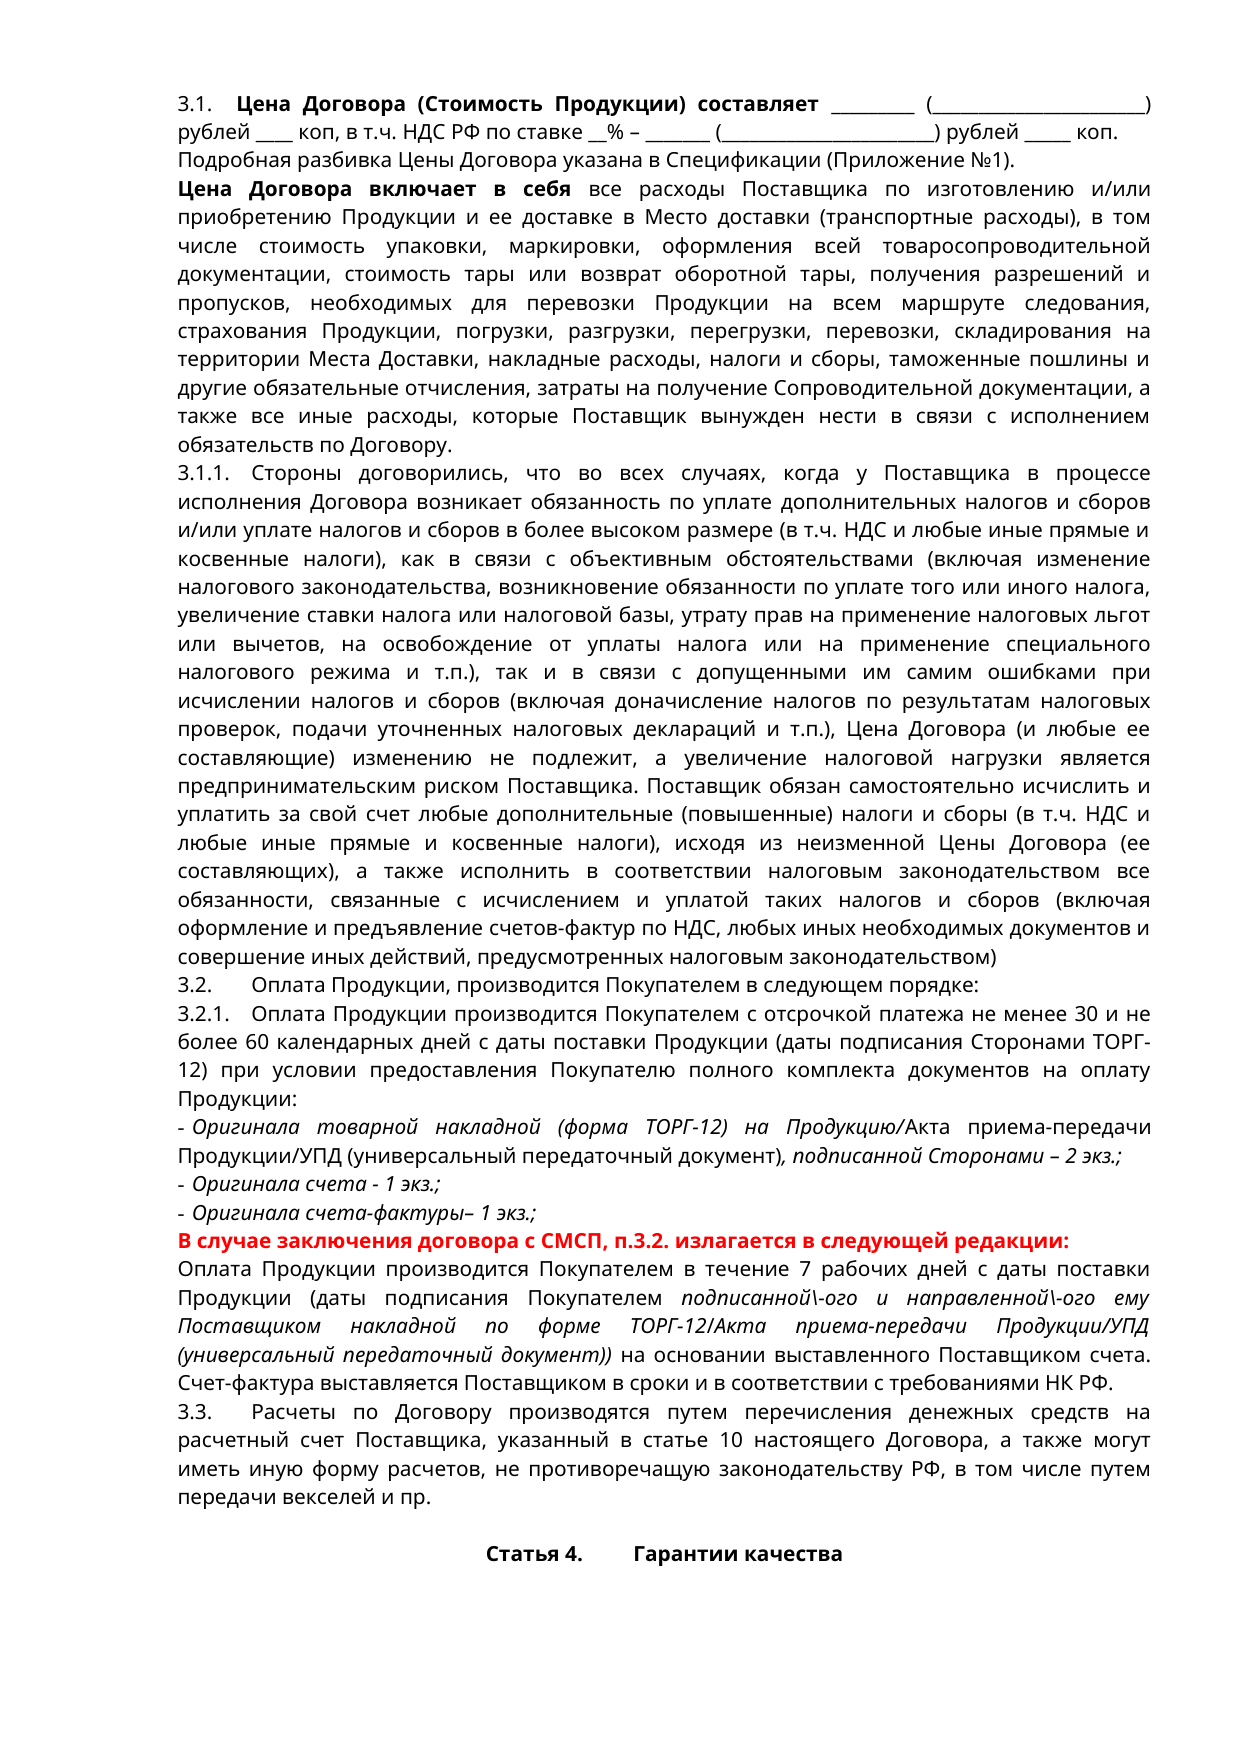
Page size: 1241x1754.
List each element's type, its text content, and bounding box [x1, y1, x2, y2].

text Подробная разбивка Цены Договора указана в Спецификации (Приложение №1). [177, 146, 1152, 174]
list Оригинала товарной накладной (форма ТОРГ-12) на Продукцию/Акта приема-передачи Продукции/УПД (универсальный передаточный документ), подписанной Сторонами – 2 экз.; [177, 1112, 1152, 1169]
list Оплата Продукции производится Покупателем с отсрочкой платежа не менее 30 и не более 60 календарных дней с даты поставки Продукции (даты подписания Сторонами ТОРГ-12) при условии предоставления Покупателю полного комплекта документов на оплату Продукции: [177, 999, 1152, 1112]
text Цена Договора включает в себя все расходы Поставщика по изготовлению и/или приобретению Продукции и ее доставке в Место доставки (транспортные расходы), в том числе стоимость упаковки, маркировки, оформления всей товаросопроводительной документации, стоимость тары или возврат оборотной тары, получения разрешений и пропусков, необходимых для перевозки Продукции на всем маршруте следования, страхования Продукции, погрузки, разгрузки, перегрузки, перевозки, складирования на территории Места Доставки, накладные расходы, налоги и сборы, таможенные пошлины и другие обязательные отчисления, затраты на получение Сопроводительной документации, а также все иные расходы, которые Поставщик вынужден нести в связи с исполнением обязательств по Договору. [177, 174, 1152, 458]
list Расчеты по Договору производятся путем перечисления денежных средств на расчетный счет Поставщика, указанный в статье 10 настоящего Договора, а также могут иметь иную форму расчетов, не противоречащую законодательству РФ, в том числе путем передачи векселей и пр. [177, 1397, 1152, 1511]
list Гарантии качества [177, 1539, 1152, 1567]
text Оплата Продукции производится Покупателем в течение 7 рабочих дней с даты поставки Продукции (даты подписания Покупателем подписанной\-ого и направленной\-ого ему Поставщиком накладной по форме ТОРГ-12/Акта приема-передачи Продукции/УПД (универсальный передаточный документ)) на основании выставленного Поставщиком счета. Счет-фактура выставляется Поставщиком в сроки и в соответствии с требованиями НК РФ. [177, 1254, 1152, 1397]
text В случае заключения договора с СМСП, п.3.2. излагается в следующей редакции: [177, 1226, 1152, 1254]
list Оригинала счета-фактуры– 1 экз.; [177, 1198, 1152, 1226]
list Оплата Продукции, производится Покупателем в следующем порядке: [177, 970, 1152, 999]
list Оригинала счета - 1 экз.; [177, 1169, 1152, 1198]
list Цена Договора (Стоимость Продукции) составляет _________ (_______________________) рублей ____ коп, в т.ч. НДС РФ по ставке __% – _______ (_______________________) рублей _____ коп. [177, 89, 1152, 146]
list Стороны договорились, что во всех случаях, когда у Поставщика в процессе исполнения Договора возникает обязанность по уплате дополнительных налогов и сборов и/или уплате налогов и сборов в более высоком размере (в т.ч. НДС и любые иные прямые и косвенные налоги), как в связи с объективным обстоятельствами (включая изменение налогового законодательства, возникновение обязанности по уплате того или иного налога, увеличение ставки налога или налоговой базы, утрату прав на применение налоговых льгот или вычетов, на освобождение от уплаты налога или на применение специального налогового режима и т.п.), так и в связи с допущенными им самим ошибками при исчислении налогов и сборов (включая доначисление налогов по результатам налоговых проверок, подачи уточненных налоговых деклараций и т.п.), Цена Договора (и любые ее составляющие) изменению не подлежит, а увеличение налоговой нагрузки является предпринимательским риском Поставщика. Поставщик обязан самостоятельно исчислить и уплатить за свой счет любые дополнительные (повышенные) налоги и сборы (в т.ч. НДС и любые иные прямые и косвенные налоги), исходя из неизменной Цены Договора (ее составляющих), а также исполнить в соответствии налоговым законодательством все обязанности, связанные с исчислением и уплатой таких налогов и сборов (включая оформление и предъявление счетов-фактур по НДС, любых иных необходимых документов и совершение иных действий, предусмотренных налоговым законодательством) [177, 458, 1152, 970]
